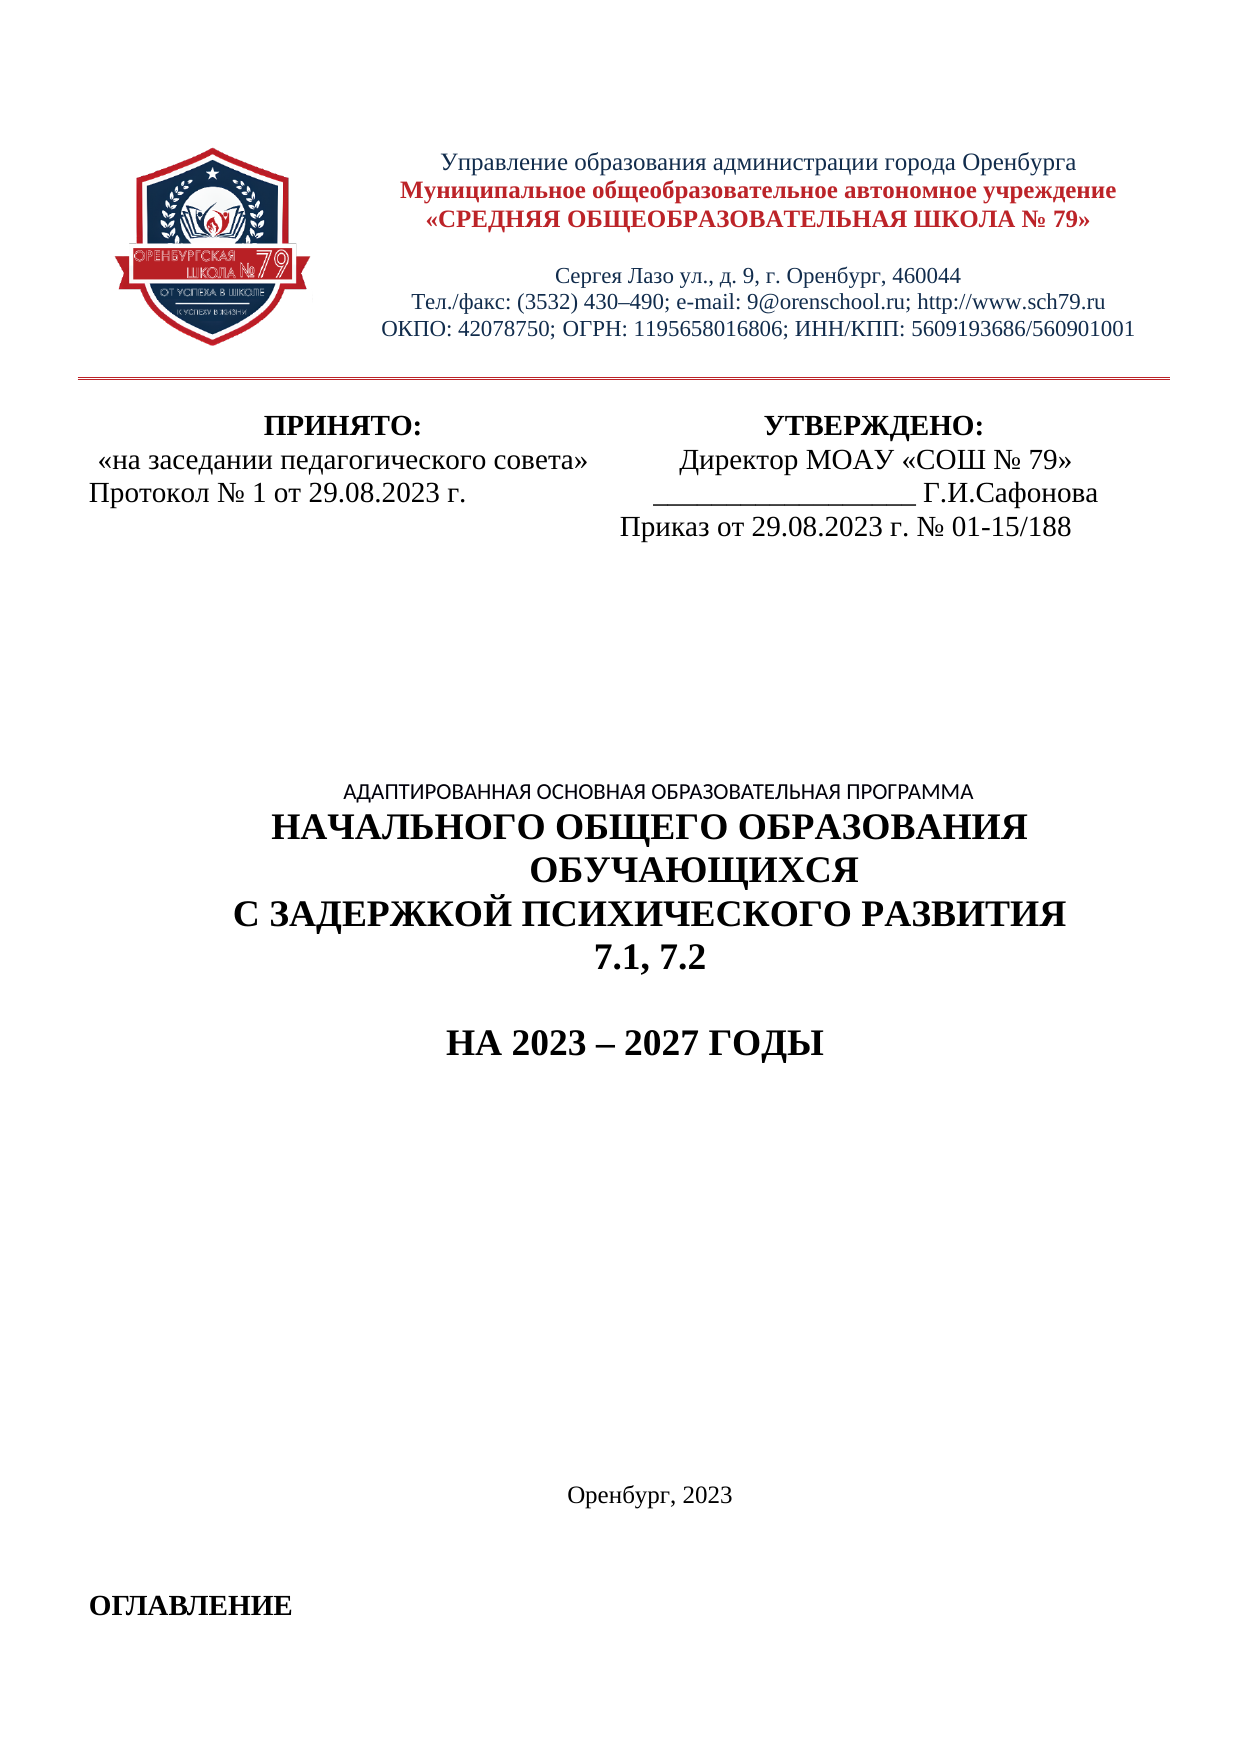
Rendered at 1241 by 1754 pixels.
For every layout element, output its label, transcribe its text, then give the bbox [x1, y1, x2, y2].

table_header Управление образования администрации города Оренбурга Муниципальное общеобразовательное автономное учреждение «СРЕДНЯЯ ОБЩЕОБРАЗОВАТЕЛЬНАЯ ШКОЛА № 79» Сергея Лазо ул., д. 9, г. Оренбург, 460044 Тел./факс: (3532) 430–490; e-mail: 9@orenschool.ru; http://www.sch79.ru ОКПО: 42078750; ОГРН: 1195658016806; ИНН/КПП: 5609193686/560901001 [346, 147, 1170, 377]
text ОГЛАВЛЕНИЕ [89, 1588, 1181, 1621]
table_header [78, 147, 346, 377]
picture [111, 146, 313, 348]
table_header ПРИНЯТО: «на заседании педагогического совета» Протокол № 1 от 29.08.2023 г. [78, 409, 608, 543]
table_header УТВЕРЖДЕНО: Директор МОАУ «СОШ № 79» __________________ Г.И.Сафонова Приказ от 29.08.2023 г. № 01-15/188 [608, 409, 1139, 543]
text Оренбург, 20 [118, 1480, 1181, 1509]
